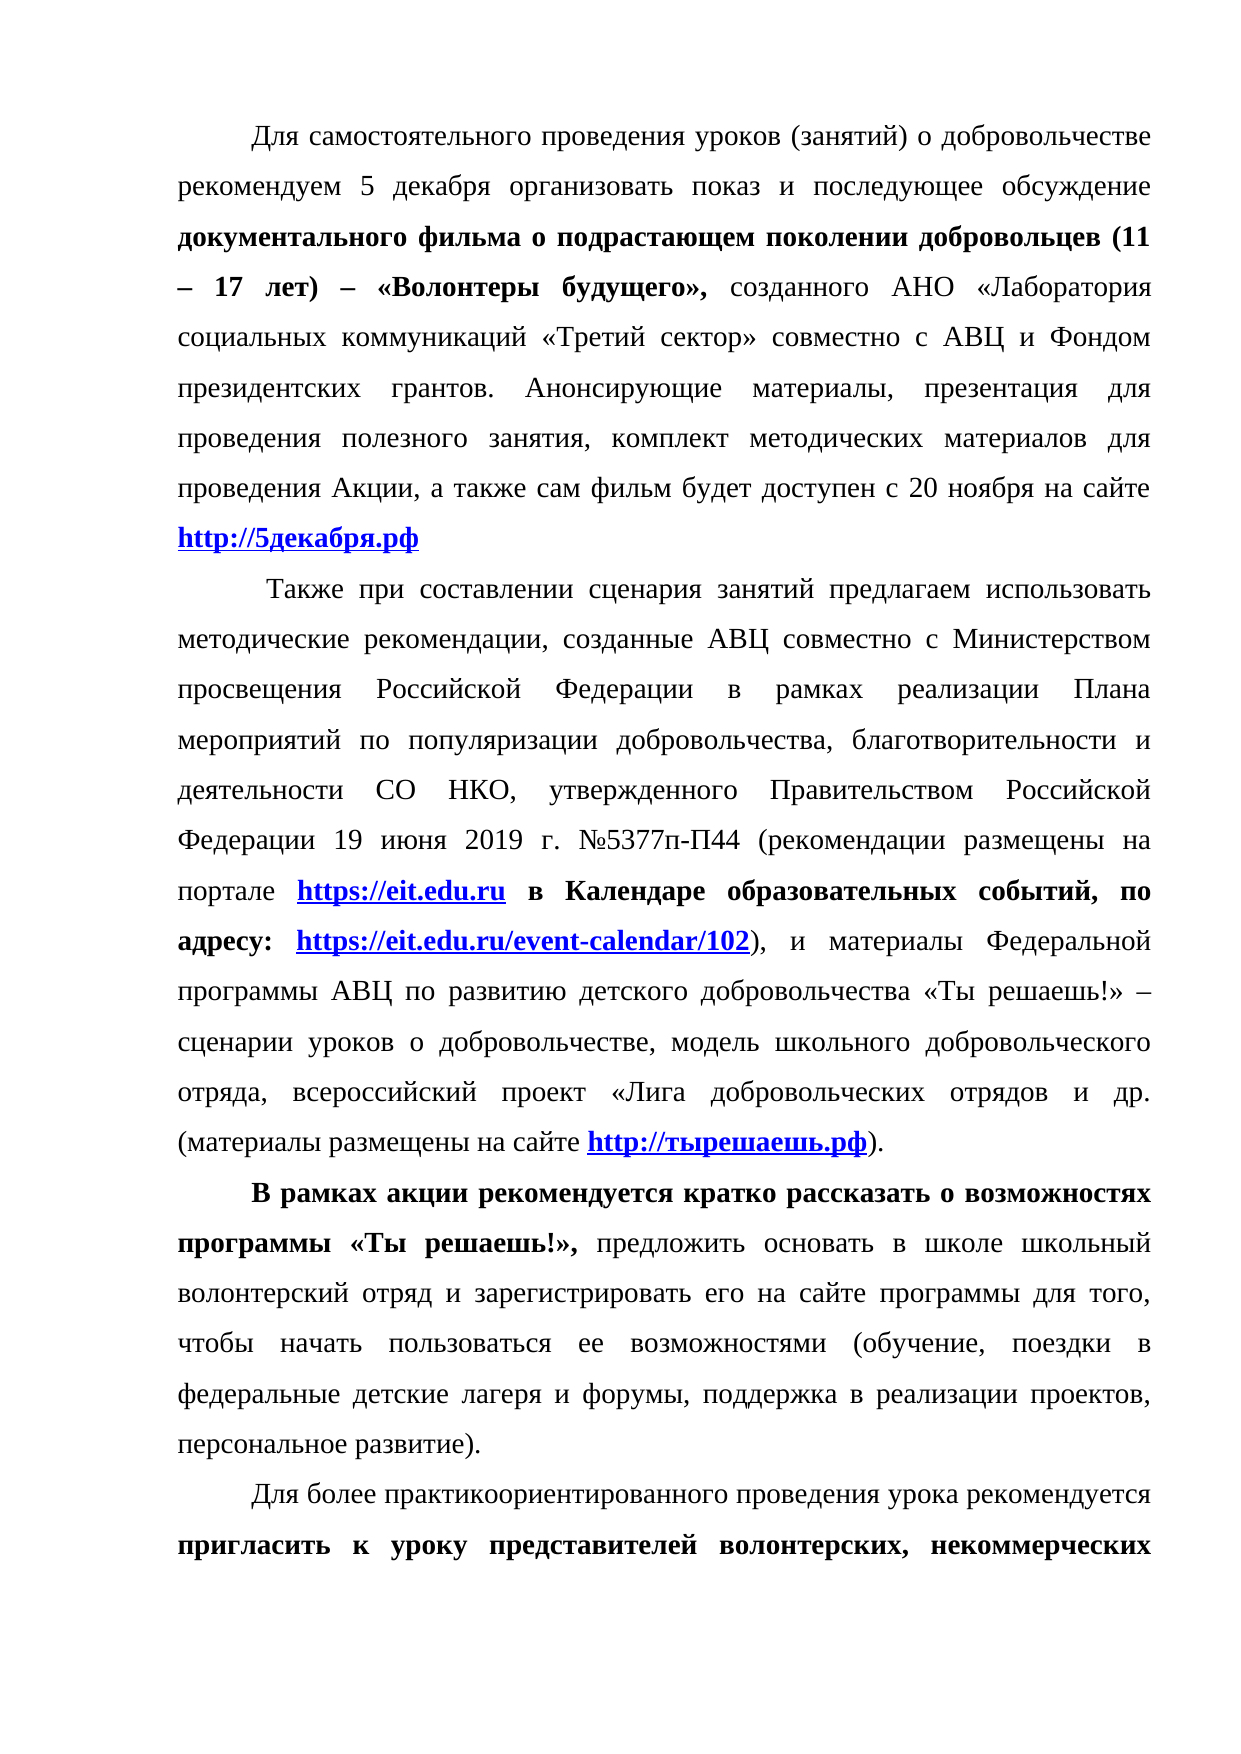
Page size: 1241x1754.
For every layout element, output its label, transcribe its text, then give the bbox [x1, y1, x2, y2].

text В рамках акции рекомендуется кратко рассказать о возможностях программы «Ты решаешь!», предложить основать в школе школьный волонтерский отряд и зарегистрировать его на сайте программы для того, чтобы начать пользоваться ее возможностями (обучение, поездки в федеральные детские лагеря и форумы, поддержка в реализации проектов, персональное развитие). [177, 1175, 1152, 1460]
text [177, 1477, 1152, 1560]
text Для самостоятельного проведения уроков (занятий) о добровольчестве рекомендуем 5 декабря организовать показ и последующее обсуждение документального фильма о подрастающем поколении добровольцев (11 – 17 лет) – «Волонтеры будущего», созданного АНО «Лаборатория социальных коммуникаций «Третий сектор» совместно с АВЦ и Фондом президентских грантов. Анонсирующие материалы, презентация для проведения полезного занятия, комплект методических материалов для проведения Акции, а также сам фильм будет доступен с 20 ноября на сайте http://5декабря.рф [177, 118, 1152, 554]
text Также при составлении сценария занятий предлагаем использовать методические рекомендации, созданные АВЦ совместно с Министерством просвещения Российской Федерации в рамках реализации Плана мероприятий по популяризации добровольчества, благотворительности и деятельности СО НКО, утвержденного Правительством Российской Федерации 19 июня 2019 г. №5377п-П44 (рекомендации размещены на портале https://eit.edu.ru в Календаре образовательных событий, по адресу: https://eit.edu.ru/event-calendar/102), и материалы Федеральной программы АВЦ по развитию детского добровольчества «Ты решаешь!» – сценарии уроков о добровольчестве, модель школьного добровольческого отряда, всероссийский проект «Лига добровольческих отрядов и др. (материалы размещены на сайте http://тырешаешь.рф). [177, 571, 1152, 1158]
